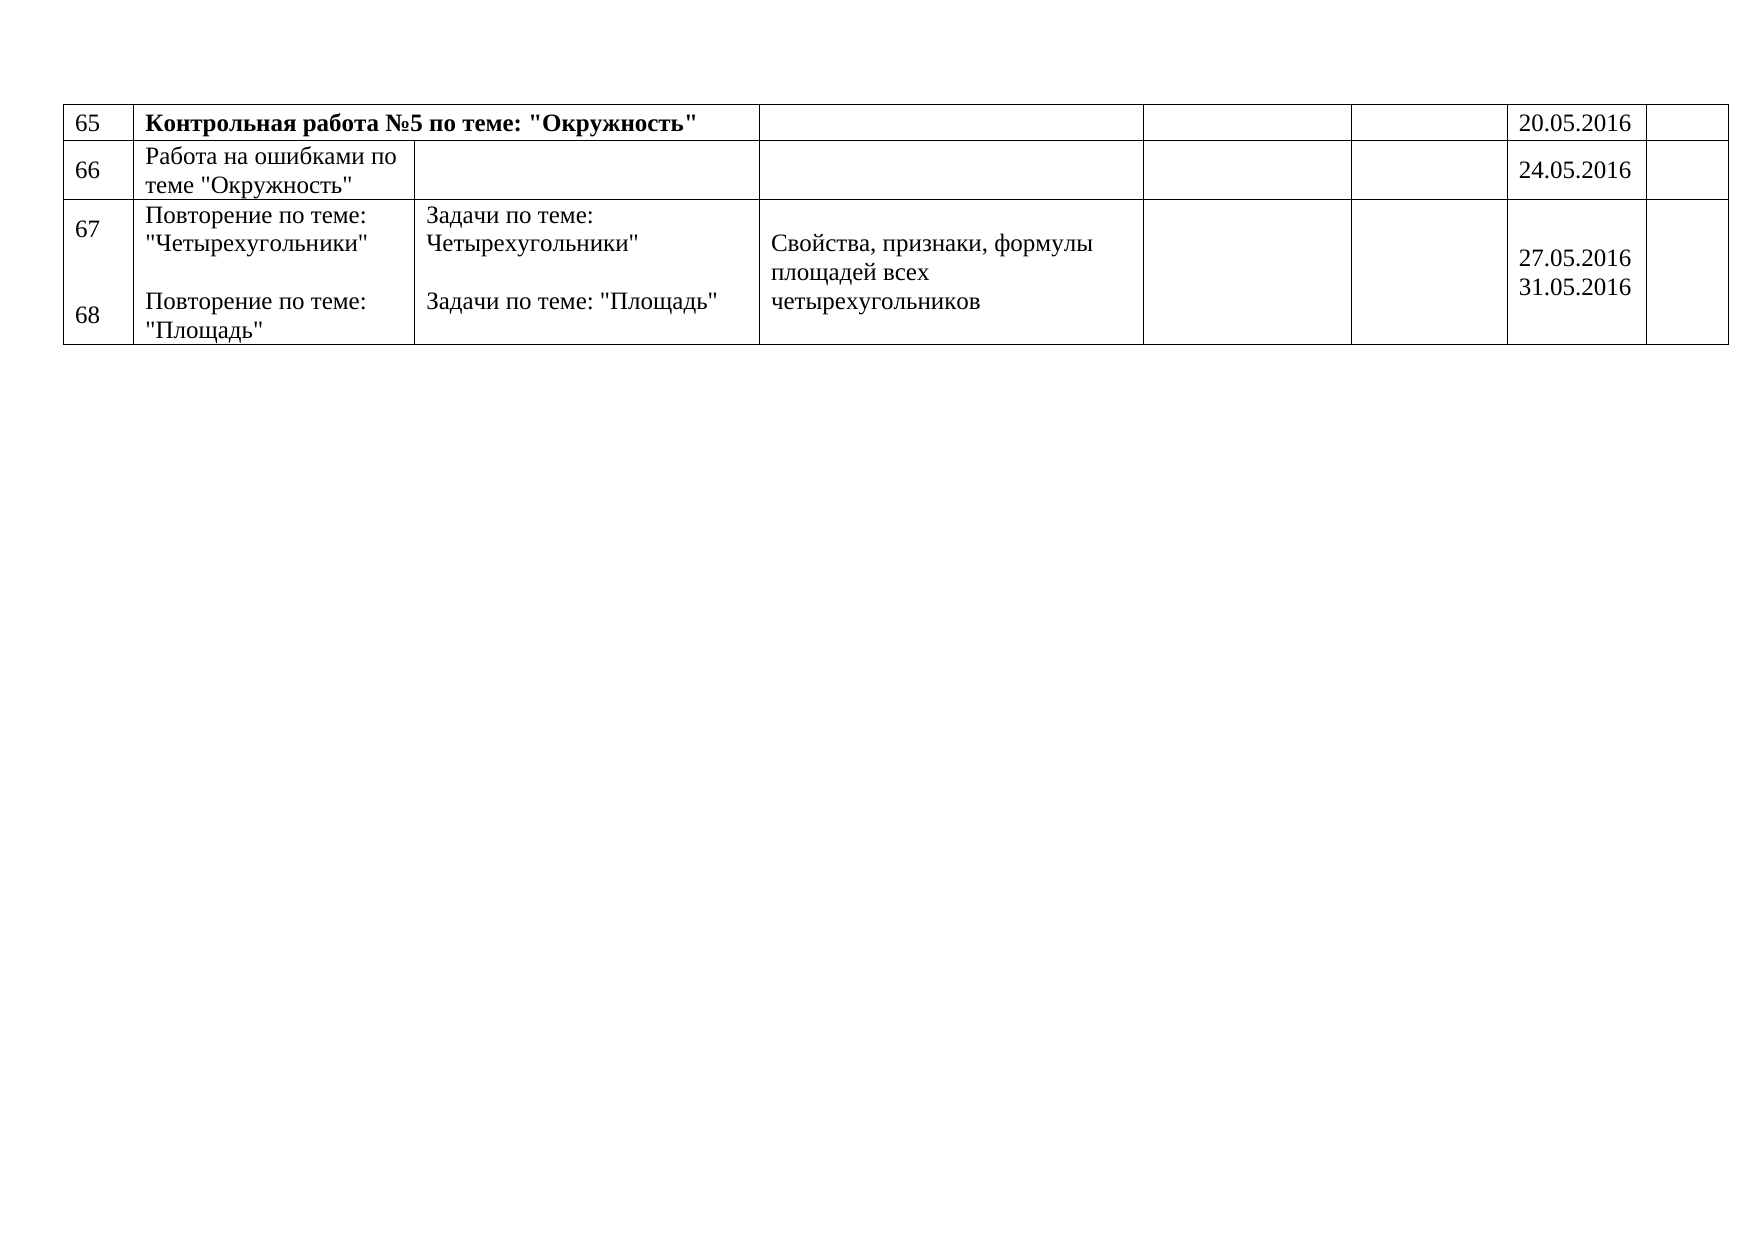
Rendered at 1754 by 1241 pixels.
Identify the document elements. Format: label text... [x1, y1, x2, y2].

table_cell Контрольная работа №5 по теме: "Окружность" [134, 105, 759, 140]
table_cell Задачи по теме: Четырехугольники" Задачи по теме: "Площадь" [415, 200, 759, 343]
table_cell 27.05.2016 31.05.2016 [1508, 200, 1646, 343]
table_cell [1144, 141, 1351, 199]
table_cell 24.05.2016 [1508, 141, 1646, 199]
table_cell [1647, 200, 1728, 343]
table_cell [1144, 105, 1351, 140]
table_cell Свойства, признаки, формулы площадей всех четырехугольников [760, 200, 1143, 343]
table_cell [1352, 141, 1507, 199]
table_cell 67 68 [64, 200, 133, 343]
table_cell [1647, 105, 1728, 140]
table_cell [415, 141, 759, 199]
table_cell [1352, 105, 1507, 140]
table_cell 20.05.2016 [1508, 105, 1646, 140]
table_cell Работа на ошибками по теме "Окружность" [134, 141, 414, 199]
table_cell [1647, 141, 1728, 199]
table_cell [1144, 200, 1351, 343]
table_cell 65 [64, 105, 133, 140]
table_cell 66 [64, 141, 133, 199]
table_cell Повторение по теме: "Четырехугольники" Повторение по теме: "Площадь" [134, 200, 414, 343]
table_cell [760, 141, 1143, 199]
table_cell [760, 105, 1143, 140]
table_cell [1352, 200, 1507, 343]
